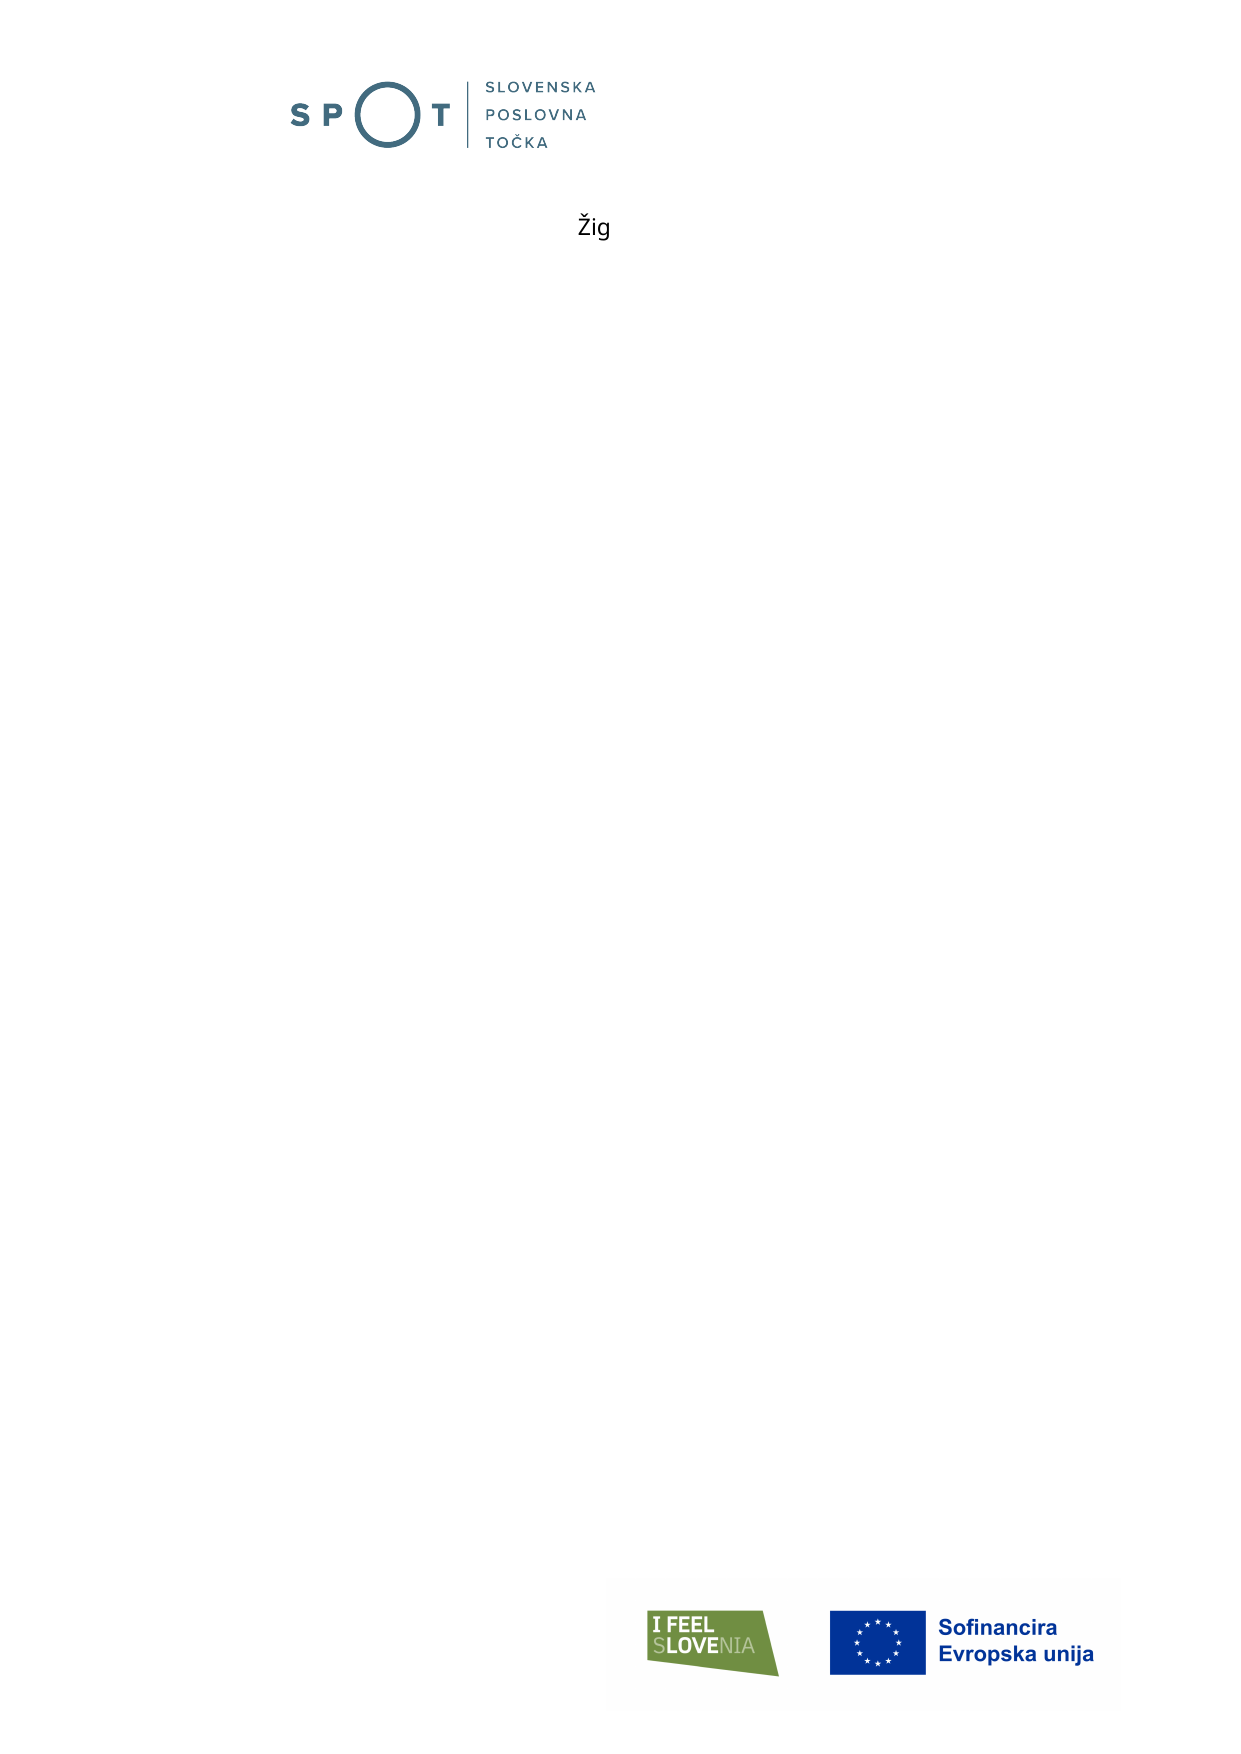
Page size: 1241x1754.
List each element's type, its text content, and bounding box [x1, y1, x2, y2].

text Žig [503, 211, 1104, 243]
picture [605, 1578, 1122, 1711]
picture [255, 59, 631, 170]
